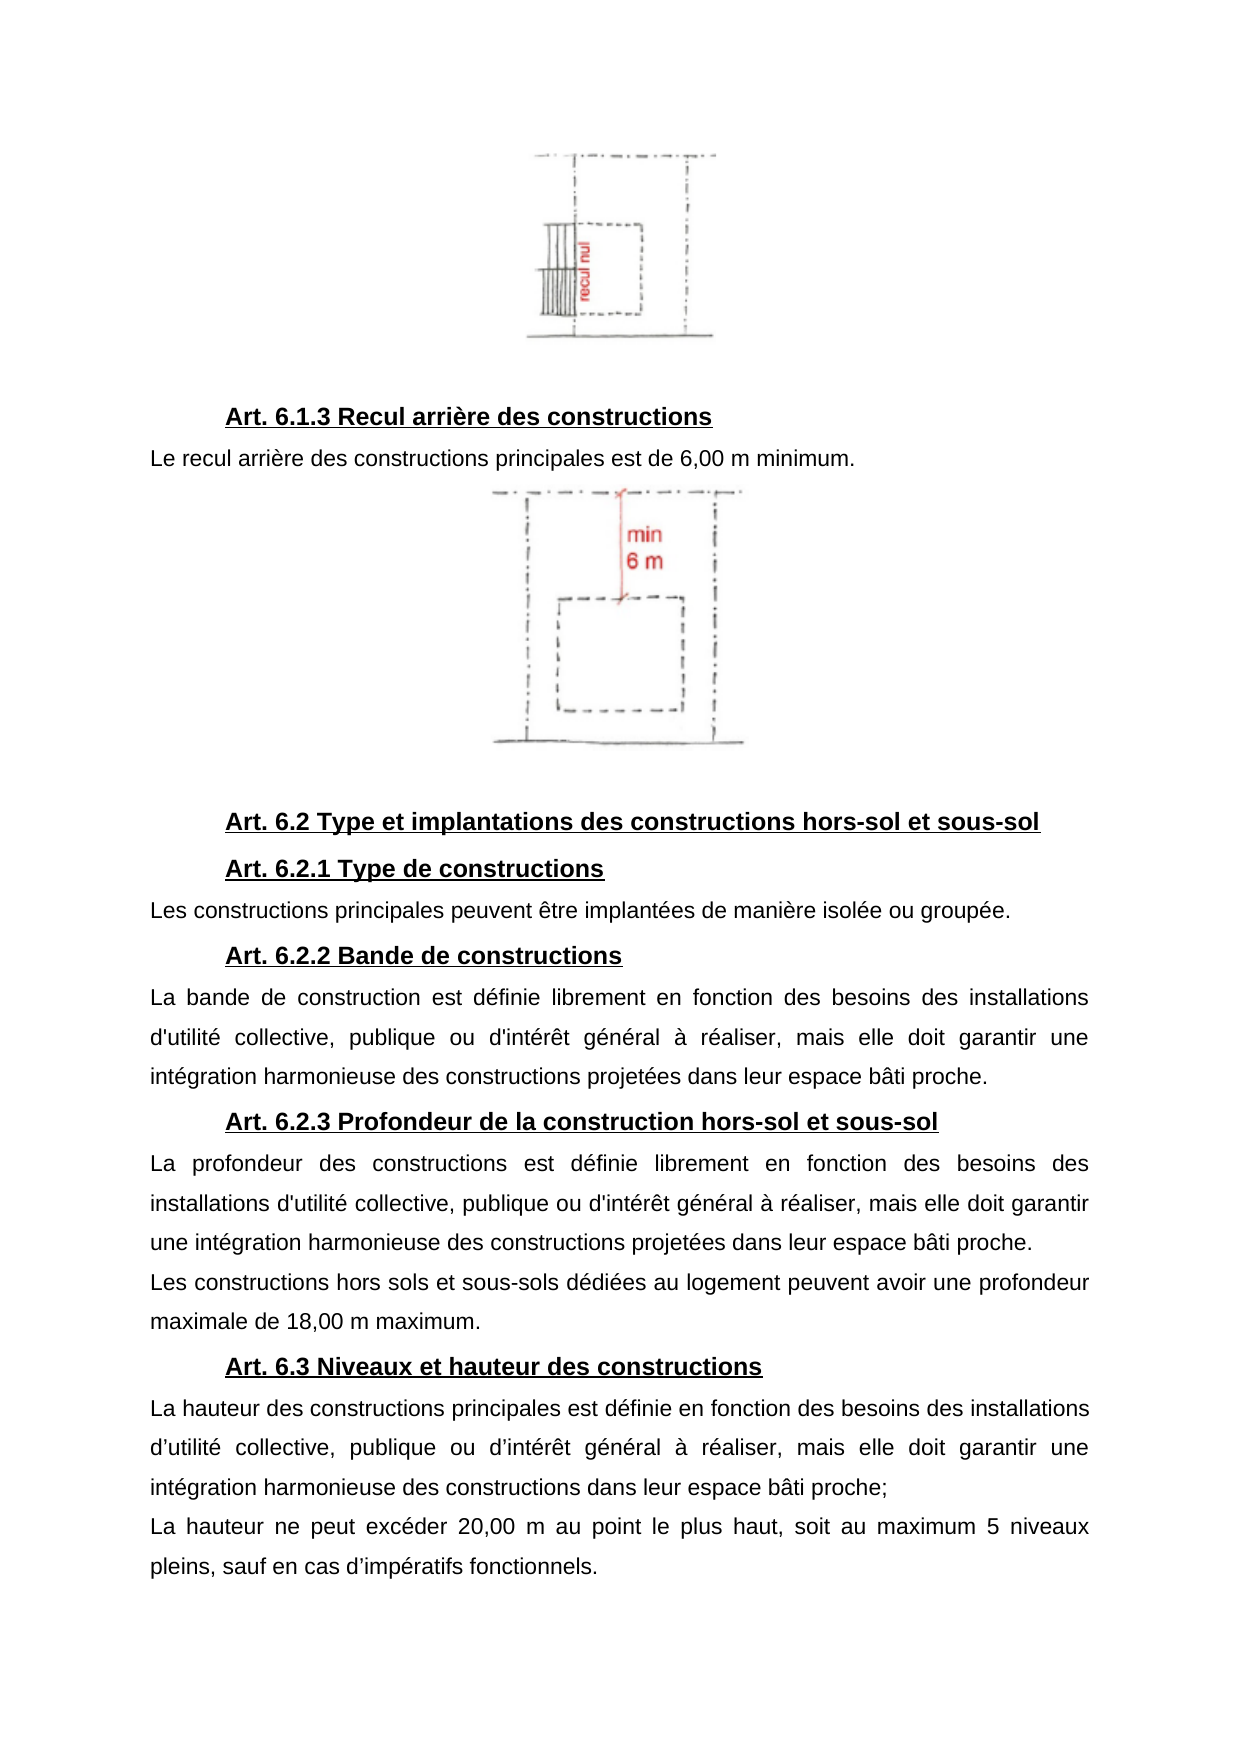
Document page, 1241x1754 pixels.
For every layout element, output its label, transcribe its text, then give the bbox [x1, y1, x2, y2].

text Les constructions principales peuvent être implantées de manière isolée ou groupée. [150, 897, 1090, 924]
picture [524, 150, 717, 346]
text Les constructions hors sols et sous-sols dédiées au logement peuvent avoir une profondeur maximale de 18,00 m maximum. [150, 1268, 1090, 1334]
text La profondeur des constructions est définie librement en fonction des besoins des installations d'utilité collective, publique ou d'intérêt général à réaliser, mais elle doit garantir une intégration harmonieuse des constructions projetées dans leur espace bâti proche. [150, 1150, 1090, 1255]
subtitle Art. 6.2 Type et implantations des constructions hors-sol et sous-sol [225, 807, 1090, 836]
subtitle Art. 6.2.3 Profondeur de la construction hors-sol et sous-sol [225, 1107, 1090, 1136]
text La bande de construction est définie librement en fonction des besoins des installations d'utilité collective, publique ou d'intérêt général à réaliser, mais elle doit garantir une intégration harmonieuse des constructions projetées dans leur espace bâti proche. [150, 984, 1090, 1089]
subtitle Art. 6.1.3 Recul arrière des constructions [225, 402, 1090, 431]
subtitle Art. 6.3 Niveaux et hauteur des constructions [225, 1352, 1090, 1380]
text La hauteur des constructions principales est définie en fonction des besoins des installations d’utilité collective, publique ou d’intérêt général à réaliser, mais elle doit garantir une intégration harmonieuse des constructions dans leur espace bâti proche; [150, 1395, 1090, 1500]
text La hauteur ne peut excéder 20,00 m au point le plus haut, soit au maximum 5 niveaux pleins, sauf en cas d’impératifs fonctionnels. [150, 1513, 1090, 1579]
picture [488, 484, 752, 751]
subtitle Art. 6.2.1 Type de constructions [225, 854, 1090, 883]
subtitle Art. 6.2.2 Bande de constructions [225, 941, 1090, 970]
text Le recul arrière des constructions principales est de 6,00 m minimum. [150, 445, 1090, 472]
